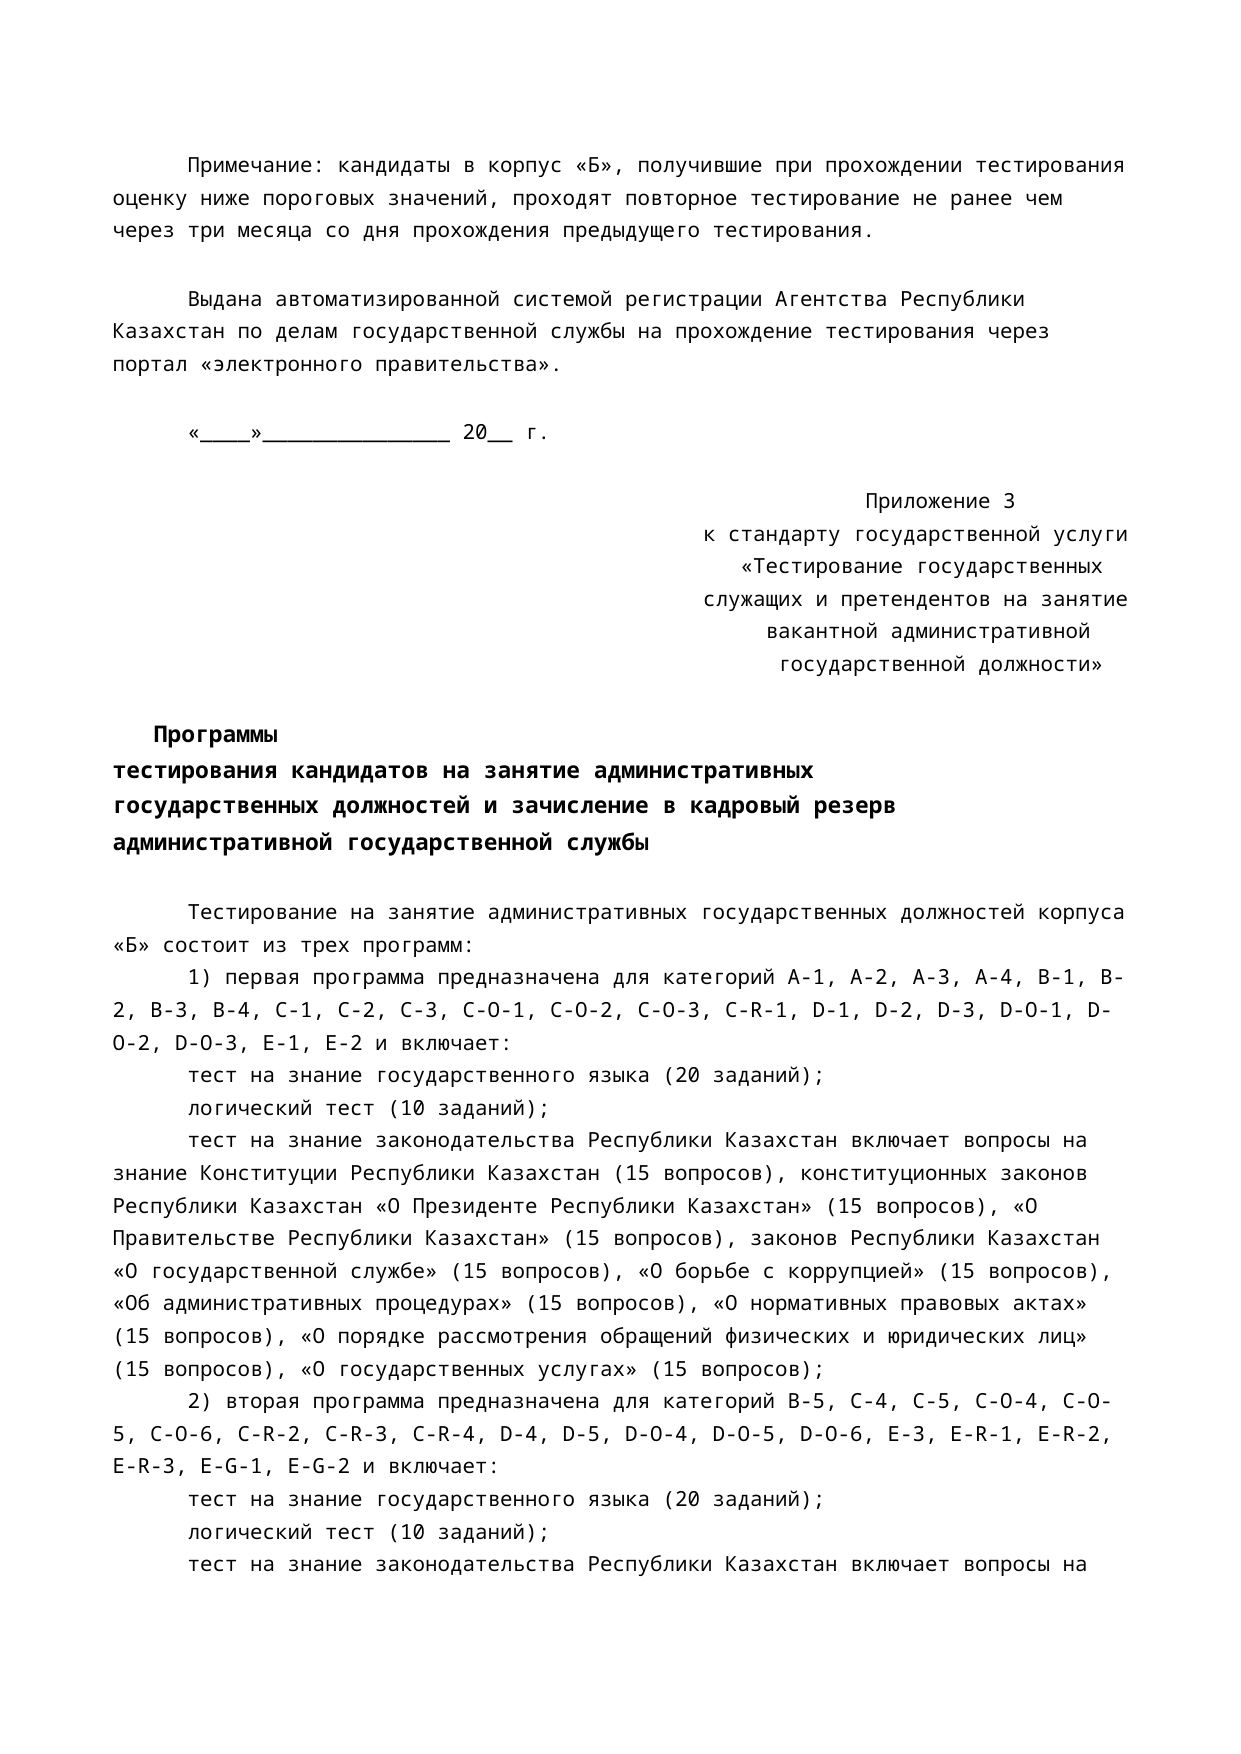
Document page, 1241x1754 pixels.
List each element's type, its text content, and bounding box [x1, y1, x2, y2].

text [112, 897, 1128, 1578]
text Программы тестирования кандидатов на занятие административных государственных должностей и зачисление в кадровый резерв административной государственной службы [112, 718, 1128, 857]
text Выдана автоматизированной системой регистрации Агентства Республики Казахстан по делам государственной службы на прохождение тестирования через портал «электронного правительства». [112, 284, 1128, 377]
text Примечание: кандидаты в корпус «Б», получившие при прохождении тестирования оценку ниже пороговых значений, проходят повторное тестирование не ранее чем через три месяца со дня прохождения предыдущего тестирования. [112, 150, 1128, 244]
text «____»_______________ 20__ г. [112, 417, 1128, 446]
text Приложение 3 к стандарту государственной услуги «Тестирование государственных служащих и претендентов на занятие вакантной административной государственной должности» [112, 486, 1128, 677]
